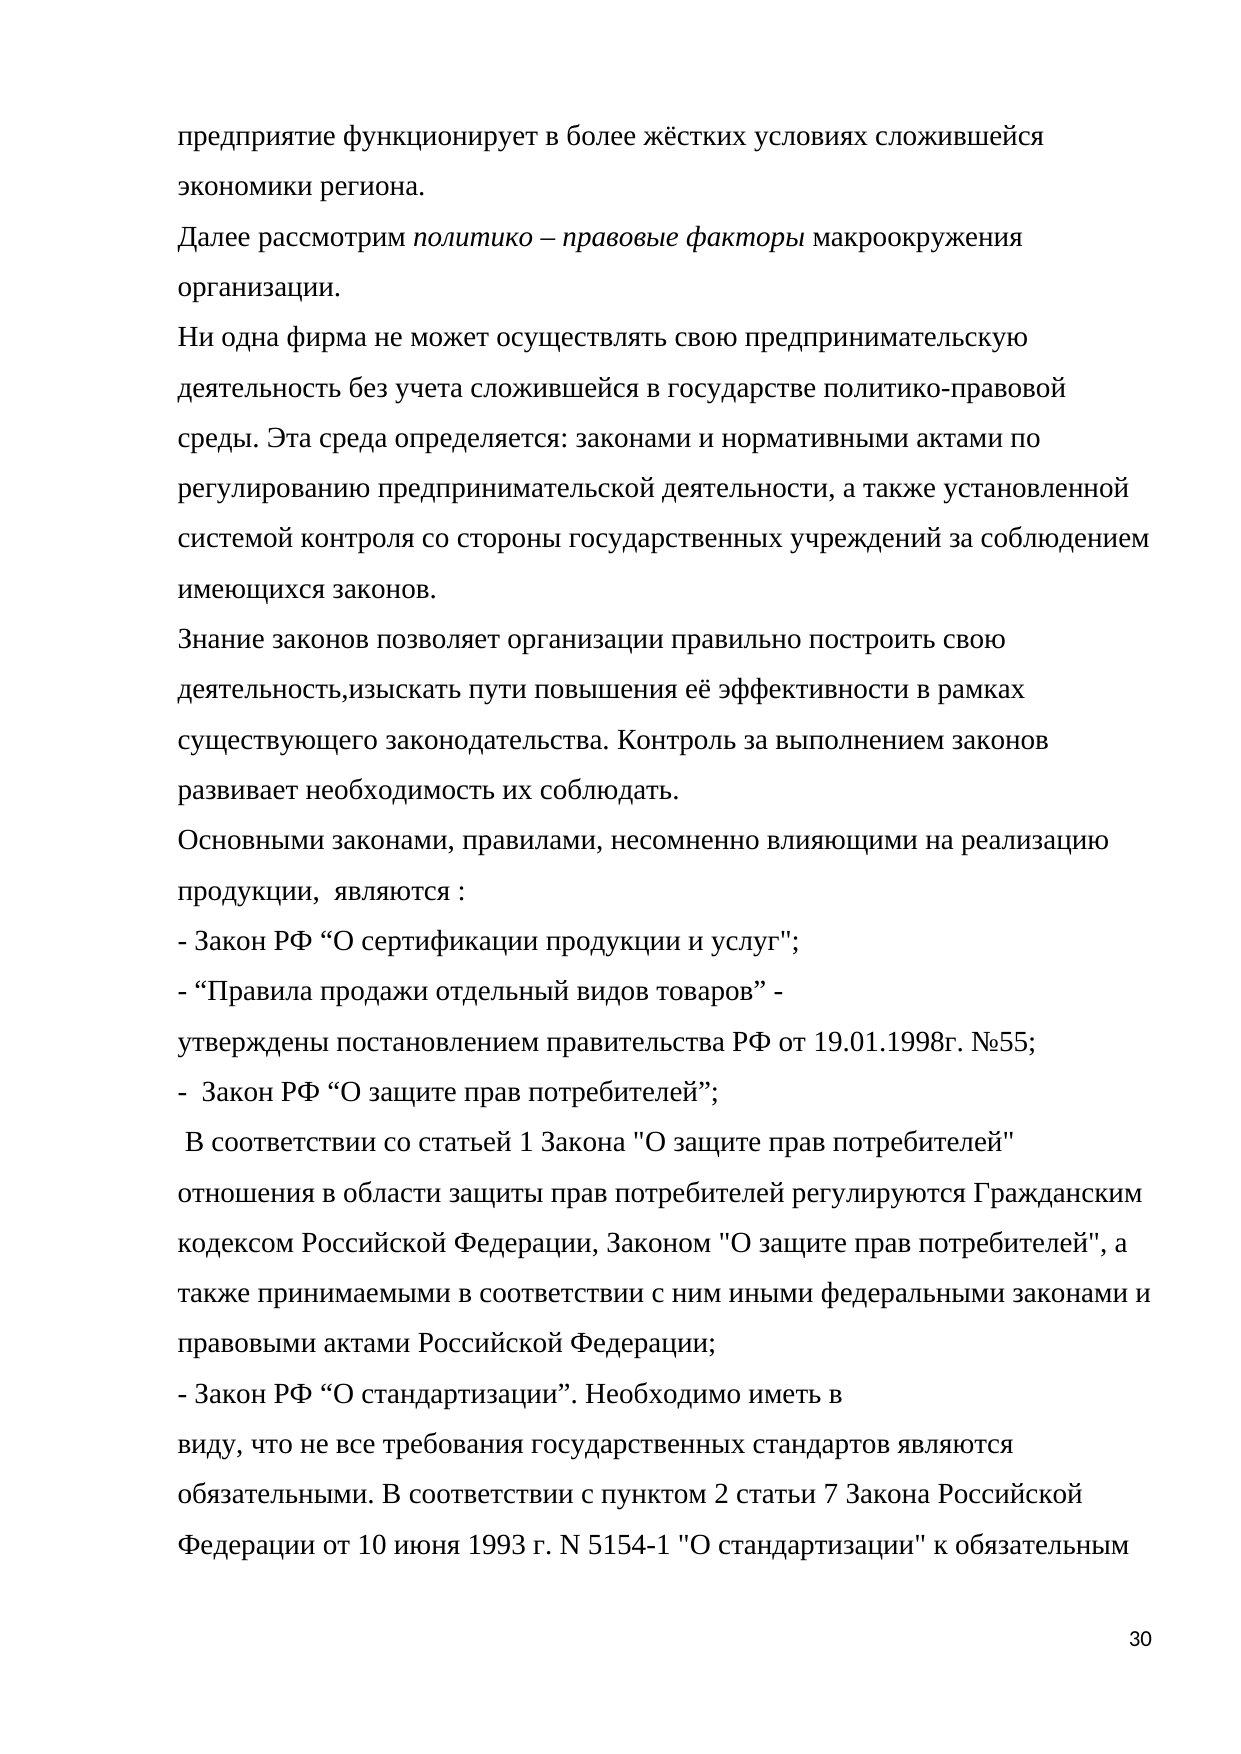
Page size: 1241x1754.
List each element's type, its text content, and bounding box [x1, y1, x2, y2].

text утверждены постановлением правительства РФ от 19.01.1998г. №55; [177, 1024, 1152, 1057]
text - Закон РФ “О стандартизации”. Необходимо иметь в [177, 1376, 1152, 1409]
text предприятие функционирует в более жёстких условиях сложившейся экономики региона. [177, 118, 1152, 202]
text Основными законами, правилами, несомненно влияющими на реализацию продукции, являются : [177, 822, 1152, 906]
text - “Правила продажи отдельный видов товаров” - [177, 973, 1152, 1007]
text - Закон РФ “О сертификации продукции и услуг"; [177, 923, 1152, 957]
text Далее рассмотрим политико – правовые факторы макроокружения организации. [177, 219, 1152, 303]
text обязательными. В соответствии с пунктом 2 статьи 7 Закона Российской [177, 1477, 1152, 1510]
text Федерации от 10 июня 1993 г. N 5154-1 "О стандартизации" к обязательным [177, 1527, 1152, 1560]
text - Закон РФ “О защите прав потребителей”; [177, 1074, 1152, 1108]
text Ни одна фирма не может осуществлять свою предпринимательскую деятельность без учета сложившейся в государстве политико-правовой среды. Эта среда определяется: законами и нормативными актами по регулированию предпринимательской деятельности, а также установленной системой контроля со стороны государственных учреждений за соблюдением имеющихся законов. [177, 319, 1152, 604]
text виду, что не все требования государственных стандартов являются [177, 1426, 1152, 1460]
text В соответствии со статьей 1 Закона "О защите прав потребителей" отношения в области защиты прав потребителей регулируются Гражданским кодексом Российской Федерации, Законом "О защите прав потребителей", а также принимаемыми в соответствии с ним иными федеральными законами и правовыми актами Российской Федерации; [177, 1124, 1152, 1359]
text Знание законов позволяет организации правильно построить свою деятельность,изыскать пути повышения её эффективности в рамках существующего законодательства. Контроль за выполнением законов развивает необходимость их соблюдать. [177, 621, 1152, 806]
